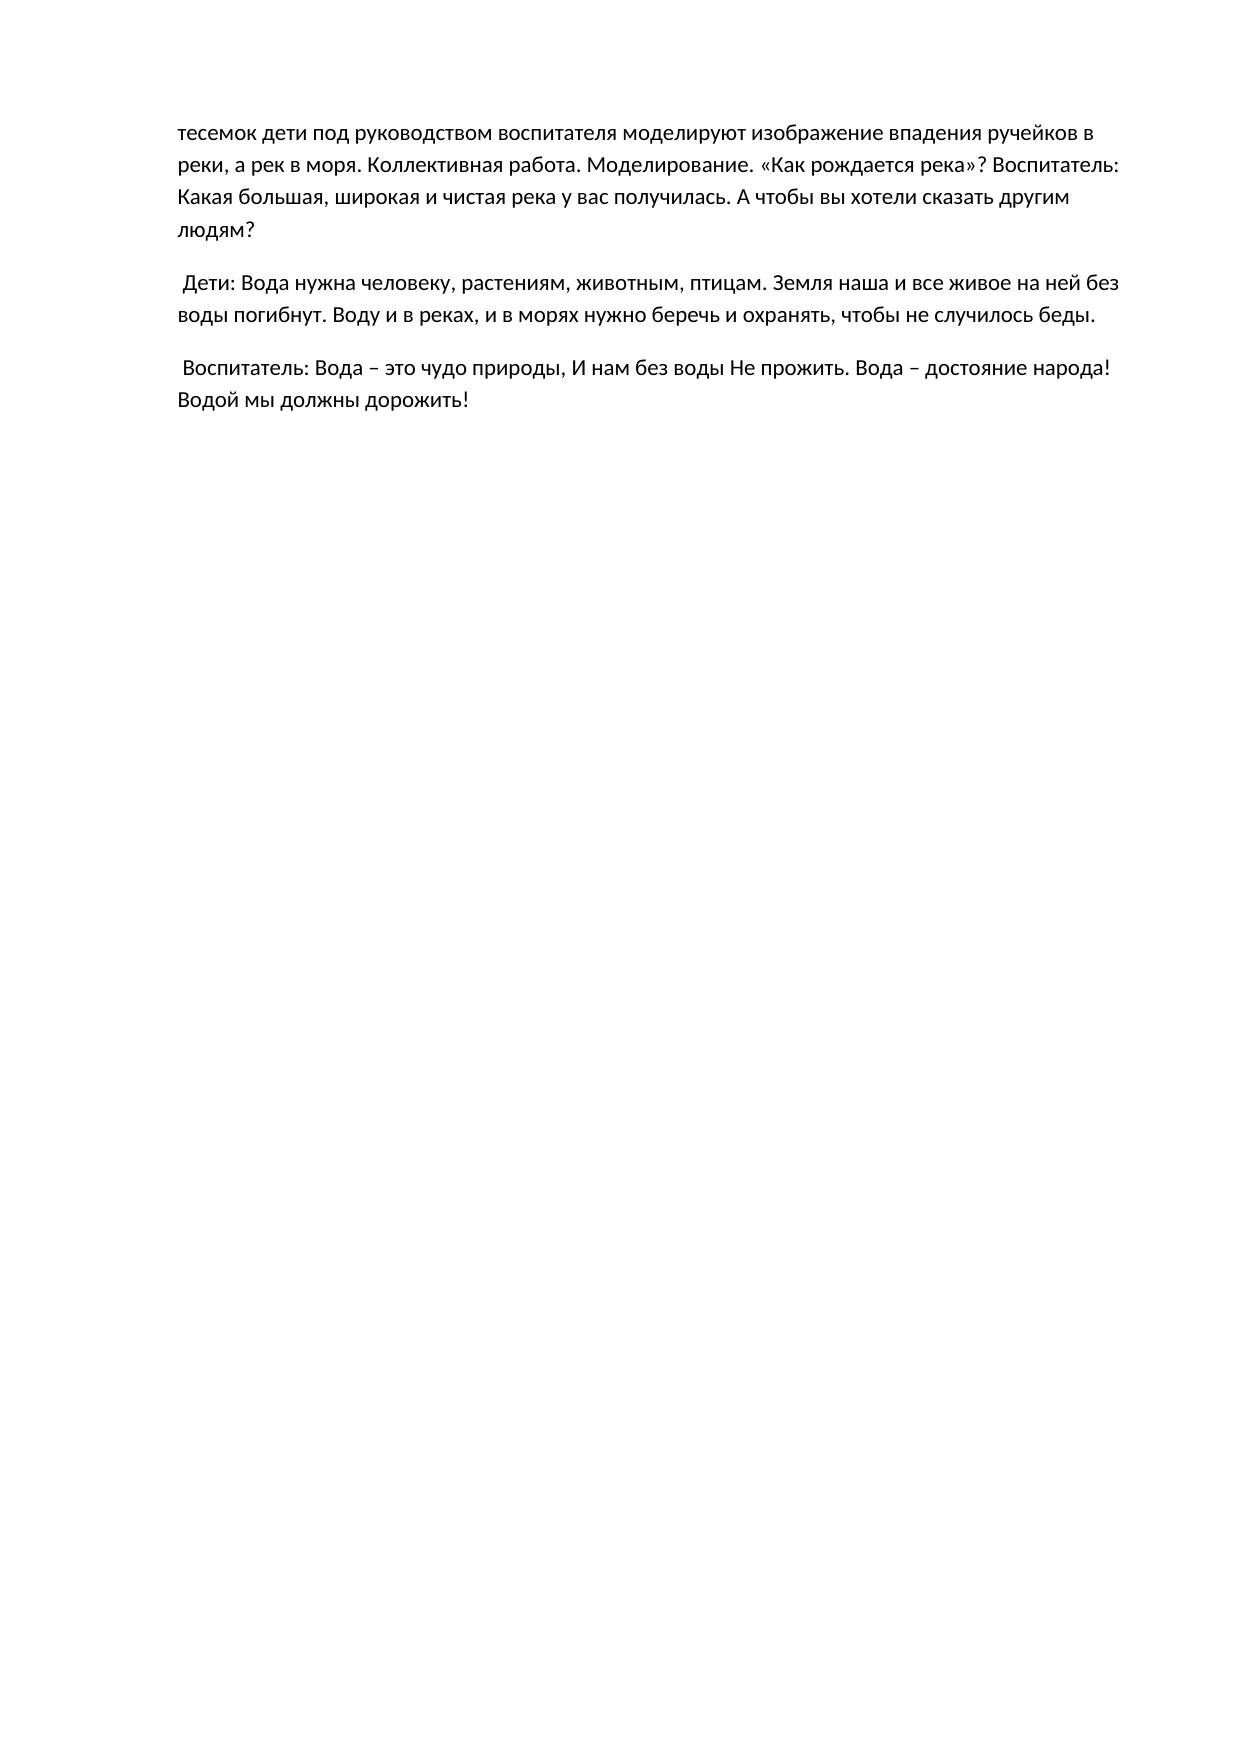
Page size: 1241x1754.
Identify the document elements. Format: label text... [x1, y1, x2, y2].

text Дети: Вода нужна человеку, растениям, животным, птицам. Земля наша и все живое на ней без воды погибнут. Воду и в реках, и в морях нужно беречь и охранять, чтобы не случилось беды. [177, 268, 1152, 328]
text Воспитатель: Вода – это чудо природы, И нам без воды Не прожить. Вода – достояние народа! Водой мы должны дорожить! [177, 353, 1152, 413]
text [177, 118, 1152, 243]
